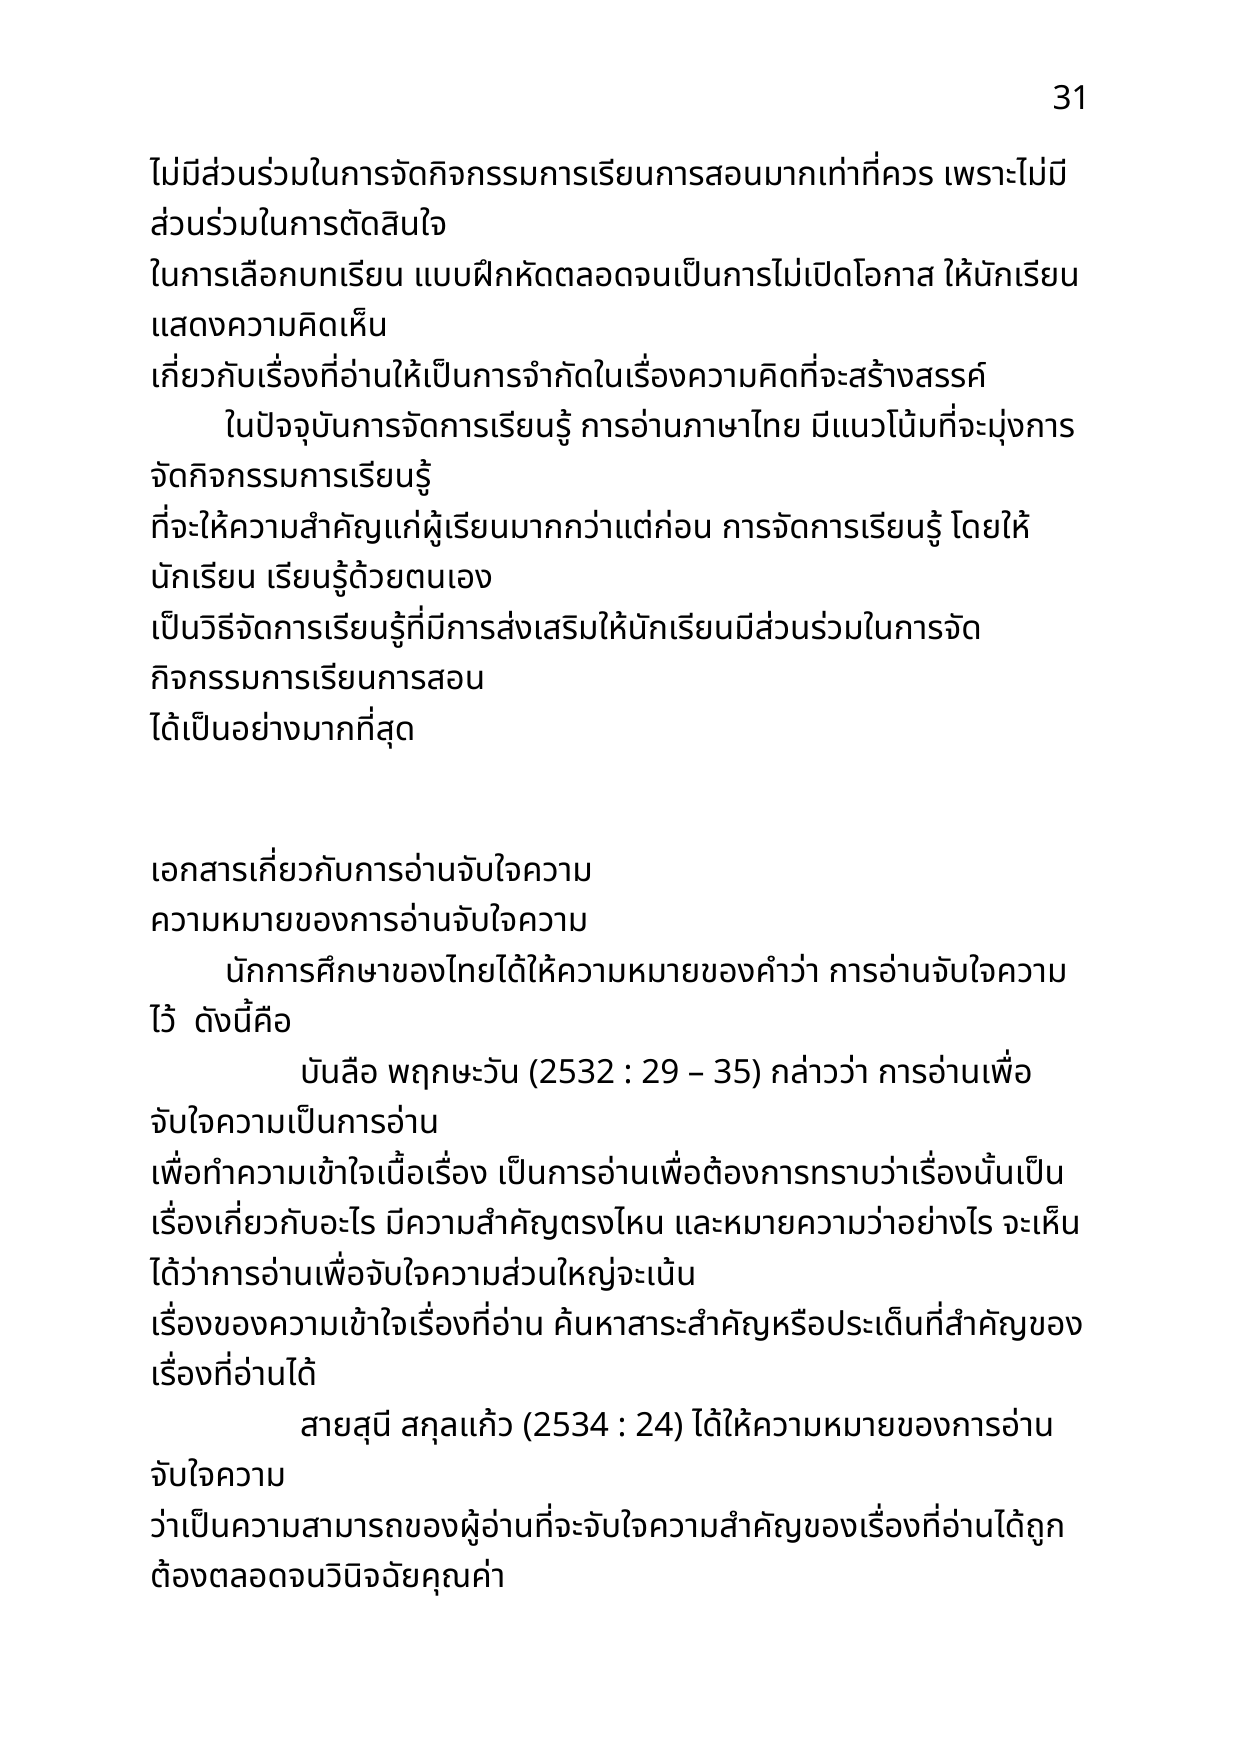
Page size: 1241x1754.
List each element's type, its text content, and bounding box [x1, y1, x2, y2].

text นักการศึกษาของไทยได้ให้ความหมายของคำว่า การอ่านจับใจความไว้ ดังนี้คือ [150, 947, 1090, 1048]
text เกี่ยวกับเรื่องที่อ่านให้เป็นการจำกัดในเรื่องความคิดที่จะสร้างสรรค์ [150, 352, 1090, 402]
text บันลือ พฤกษะวัน (2532 : 29 – 35) กล่าวว่า การอ่านเพื่อจับใจความเป็นการอ่าน [150, 1048, 1090, 1149]
text เป็นวิธีจัดการเรียนรู้ที่มีการส่งเสริมให้นักเรียนมีส่วนร่วมในการจัดกิจกรรมการเรียนการสอน [150, 604, 1090, 704]
text เรื่องของความเข้าใจเรื่องที่อ่าน ค้นหาสาระสำคัญหรือประเด็นที่สำคัญของเรื่องที่อ่านได้ [150, 1300, 1090, 1401]
text ความหมายของการอ่านจับใจความ [150, 896, 1090, 947]
text ไม่มีส่วนร่วมในการจัดกิจกรรมการเรียนการสอนมากเท่าที่ควร เพราะไม่มีส่วนร่วมในการตัดสินใจ [150, 150, 1090, 251]
subtitle เอกสารเกี่ยวกับการอ่านจับใจความ [150, 846, 1090, 896]
text ในปัจจุบันการจัดการเรียนรู้ การอ่านภาษาไทย มีแนวโน้มที่จะมุ่งการจัดกิจกรรมการเรียนรู้ [150, 402, 1090, 503]
text เพื่อทำความเข้าใจเนื้อเรื่อง เป็นการอ่านเพื่อต้องการทราบว่าเรื่องนั้นเป็นเรื่องเกี่ยวกับอะไร มีความสำคัญตรงไหน และหมายความว่าอย่างไร จะเห็นได้ว่าการอ่านเพื่อจับใจความส่วนใหญ่จะเน้น [150, 1149, 1090, 1300]
text ที่จะให้ความสำคัญแก่ผู้เรียนมากกว่าแต่ก่อน การจัดการเรียนรู้ โดยให้นักเรียน เรียนรู้ด้วยตนเอง [150, 503, 1090, 604]
text ได้เป็นอย่างมากที่สุด [150, 704, 1090, 755]
text ในการเลือกบทเรียน แบบฝึกหัดตลอดจนเป็นการไม่เปิดโอกาส ให้นักเรียนแสดงความคิดเห็น [150, 251, 1090, 352]
text สายสุนี สกุลแก้ว (2534 : 24) ได้ให้ความหมายของการอ่านจับใจความ [150, 1401, 1090, 1502]
text ว่าเป็นความสามารถของผู้อ่านที่จะจับใจความสำคัญของเรื่องที่อ่านได้ถูกต้องตลอดจนวินิจฉัยคุณค่า [150, 1502, 1090, 1603]
